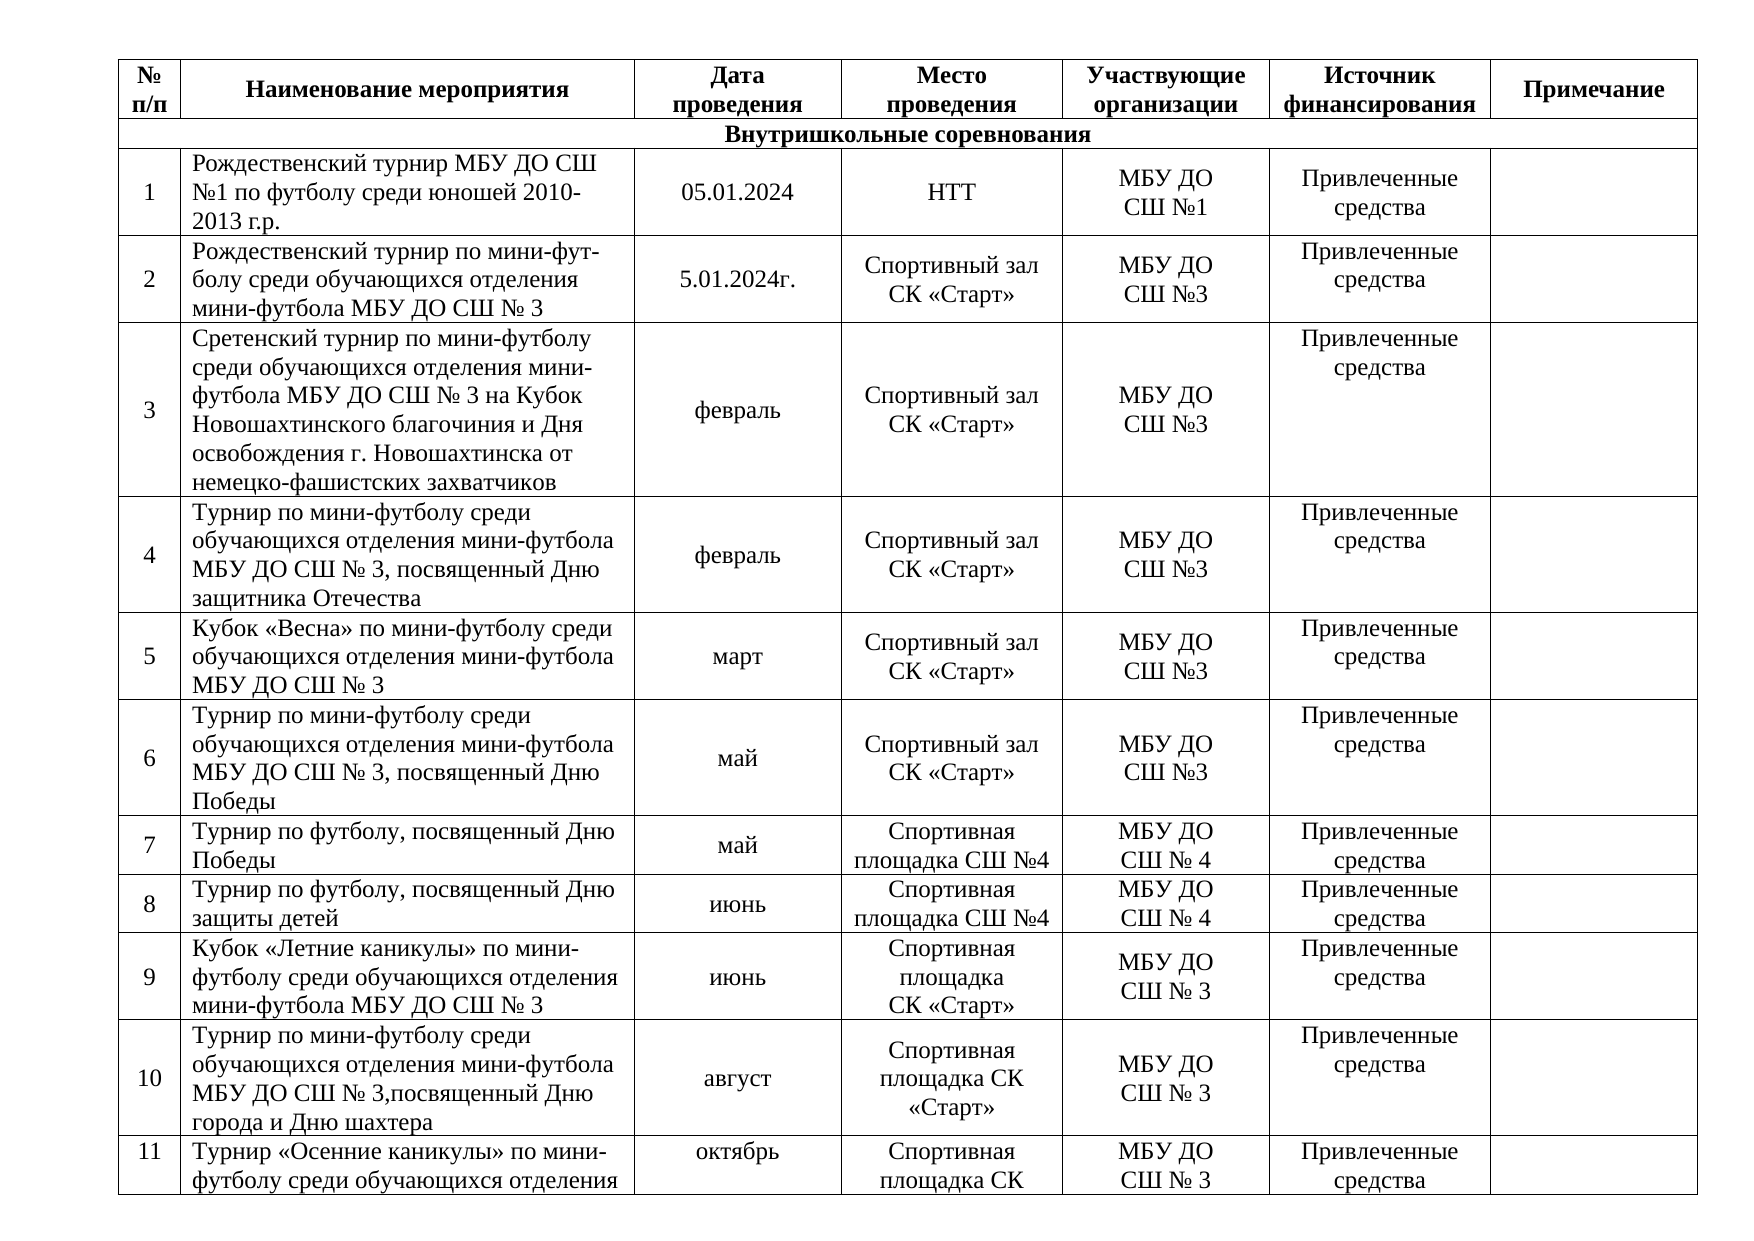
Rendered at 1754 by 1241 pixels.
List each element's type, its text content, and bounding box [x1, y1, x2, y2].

table_cell июнь [635, 875, 841, 932]
table_cell Кубок «Весна» по мини-футболу среди обучающихся отделения мини-футбола МБУ ДО СШ № 3 [181, 613, 634, 699]
table_cell 10 [119, 1020, 180, 1135]
table_cell МБУ ДО СШ № 3 [1063, 1020, 1269, 1135]
table_cell Сретенский турнир по мини-футболу среди обучающихся отделения мини-футбола МБУ ДО СШ № 3 на Кубок Новошахтинского благочиния и Дня освобождения г. Новошахтинска от немецко-фашистских захватчиков [181, 323, 634, 496]
table_cell май [635, 816, 841, 873]
table_cell МБУ ДО СШ № 4 [1063, 875, 1269, 932]
table_cell 11 [119, 1136, 180, 1194]
table_cell Привлеченные средства [1270, 323, 1490, 496]
table_cell 1 [119, 149, 180, 235]
table_cell МБУ ДО СШ №3 [1063, 700, 1269, 815]
table_cell 5.01.2024г. [635, 236, 841, 322]
table_cell [1491, 613, 1697, 699]
table_cell июнь [635, 933, 841, 1019]
table_cell [1491, 149, 1697, 235]
table_cell 3 [119, 323, 180, 496]
table_cell Спортивная площадка СК «Старт» [842, 933, 1062, 1019]
table_cell Рождественский турнир МБУ ДО СШ №1 по футболу среди юношей 2010-2013 г.р. [181, 149, 634, 235]
table_cell МБУ ДО СШ №3 [1063, 497, 1269, 612]
table_cell Турнир по мини-футболу среди обучающихся отделения мини-футбола МБУ ДО СШ № 3,посвященный Дню города и Дню шахтера [181, 1020, 634, 1135]
table_cell февраль [635, 323, 841, 496]
table_cell [1491, 497, 1697, 612]
table_cell 9 [119, 933, 180, 1019]
table_cell МБУ ДО СШ №3 [1063, 323, 1269, 496]
table_cell 6 [119, 700, 180, 815]
table_cell Привлеченные средства [1270, 236, 1490, 322]
table_header Место проведения [842, 60, 1062, 118]
table_cell МБУ ДО СШ № 3 [1063, 1136, 1269, 1194]
table_cell Привлеченные средства [1270, 497, 1490, 612]
table_cell [1491, 875, 1697, 932]
table_cell 2 [119, 236, 180, 322]
table_header Дата проведения [635, 60, 841, 118]
table_cell Турнир по футболу, посвященный Дню Победы [181, 816, 634, 873]
table_cell Привлеченные средства [1270, 875, 1490, 932]
table_cell Привлеченные средства [1270, 613, 1490, 699]
table_cell [1491, 323, 1697, 496]
table_cell 05.01.2024 [635, 149, 841, 235]
table_cell МБУ ДО СШ №3 [1063, 236, 1269, 322]
table_cell Внутришкольные соревнования [119, 119, 1697, 147]
table_cell Спортивный зал СК «Старт» [842, 613, 1062, 699]
table_header Источник финансирования [1270, 60, 1490, 118]
table_cell август [635, 1020, 841, 1135]
table_cell Спортивный зал СК «Старт» [842, 497, 1062, 612]
table_cell Привлеченные средства [1270, 933, 1490, 1019]
table_cell 5 [119, 613, 180, 699]
table_cell март [635, 613, 841, 699]
table_cell [1491, 700, 1697, 815]
table_cell [1491, 816, 1697, 873]
table_cell 7 [119, 816, 180, 873]
table_cell Спортивная площадка СШ №4 [842, 816, 1062, 873]
table_header Примечание [1491, 60, 1697, 118]
table_cell МБУ ДО СШ № 3 [1063, 933, 1269, 1019]
table_cell Турнир по мини-футболу среди обучающихся отделения мини-футбола МБУ ДО СШ № 3, посвященный Дню Победы [181, 700, 634, 815]
table_cell май [635, 700, 841, 815]
table_cell Привлеченные средства [1270, 1020, 1490, 1135]
table_cell Привлеченные средства [1270, 700, 1490, 815]
table_header Участвующие организации [1063, 60, 1269, 118]
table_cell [842, 1136, 1062, 1194]
table_cell Привлеченные средства [1270, 149, 1490, 235]
table_cell Привлеченные средства [1270, 816, 1490, 873]
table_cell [1270, 1136, 1490, 1194]
table_cell Спортивный зал СК «Старт» [842, 236, 1062, 322]
table_cell [1491, 933, 1697, 1019]
table_cell февраль [635, 497, 841, 612]
table_header № п/п [119, 60, 180, 118]
table_cell МБУ ДО СШ №3 [1063, 613, 1269, 699]
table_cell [181, 1136, 634, 1194]
table_cell Спортивный зал СК «Старт» [842, 323, 1062, 496]
table_cell Турнир по футболу, посвященный Дню защиты детей [181, 875, 634, 932]
table_cell 4 [119, 497, 180, 612]
table_header Наименование мероприятия [181, 60, 634, 118]
table_cell Спортивная площадка СК «Старт» [842, 1020, 1062, 1135]
table_cell МБУ ДО СШ №1 [1063, 149, 1269, 235]
table_cell [1491, 1020, 1697, 1135]
table_cell НТТ [842, 149, 1062, 235]
table_cell Спортивный зал СК «Старт» [842, 700, 1062, 815]
table_cell октябрь [635, 1136, 841, 1194]
table_cell Кубок «Летние каникулы» по мини-футболу среди обучающихся отделения мини-футбола МБУ ДО СШ № 3 [181, 933, 634, 1019]
table_cell Спортивная площадка СШ №4 [842, 875, 1062, 932]
table_cell [1491, 1136, 1697, 1194]
table_cell [1491, 236, 1697, 322]
table_cell Турнир по мини-футболу среди обучающихся отделения мини-футбола МБУ ДО СШ № 3, посвященный Дню защитника Отечества [181, 497, 634, 612]
table_cell МБУ ДО СШ № 4 [1063, 816, 1269, 873]
table_cell Рождественский турнир по мини-фут-болу среди обучающихся отделения мини-футбола МБУ ДО СШ № 3 [181, 236, 634, 322]
table_cell 8 [119, 875, 180, 932]
